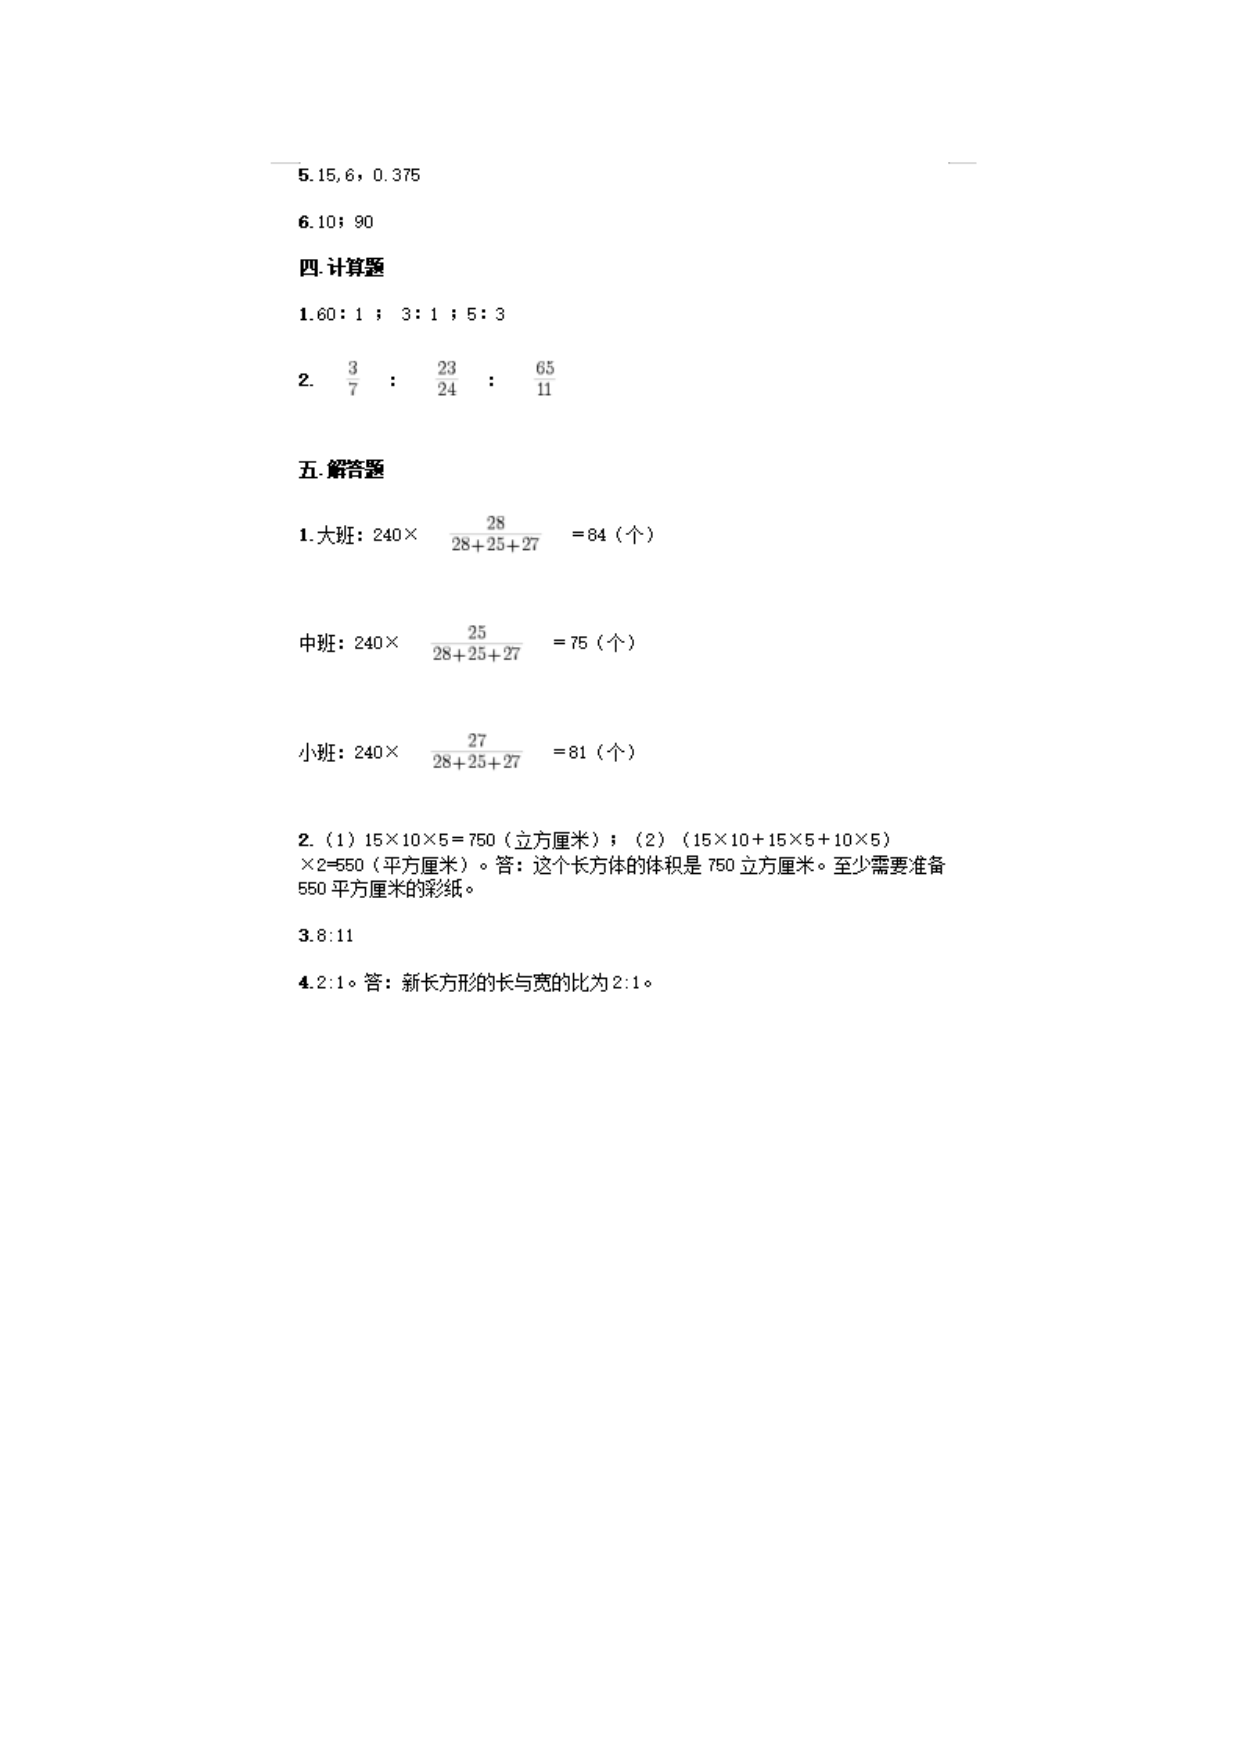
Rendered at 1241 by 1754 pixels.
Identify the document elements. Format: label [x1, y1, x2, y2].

picture [257, 162, 983, 1067]
